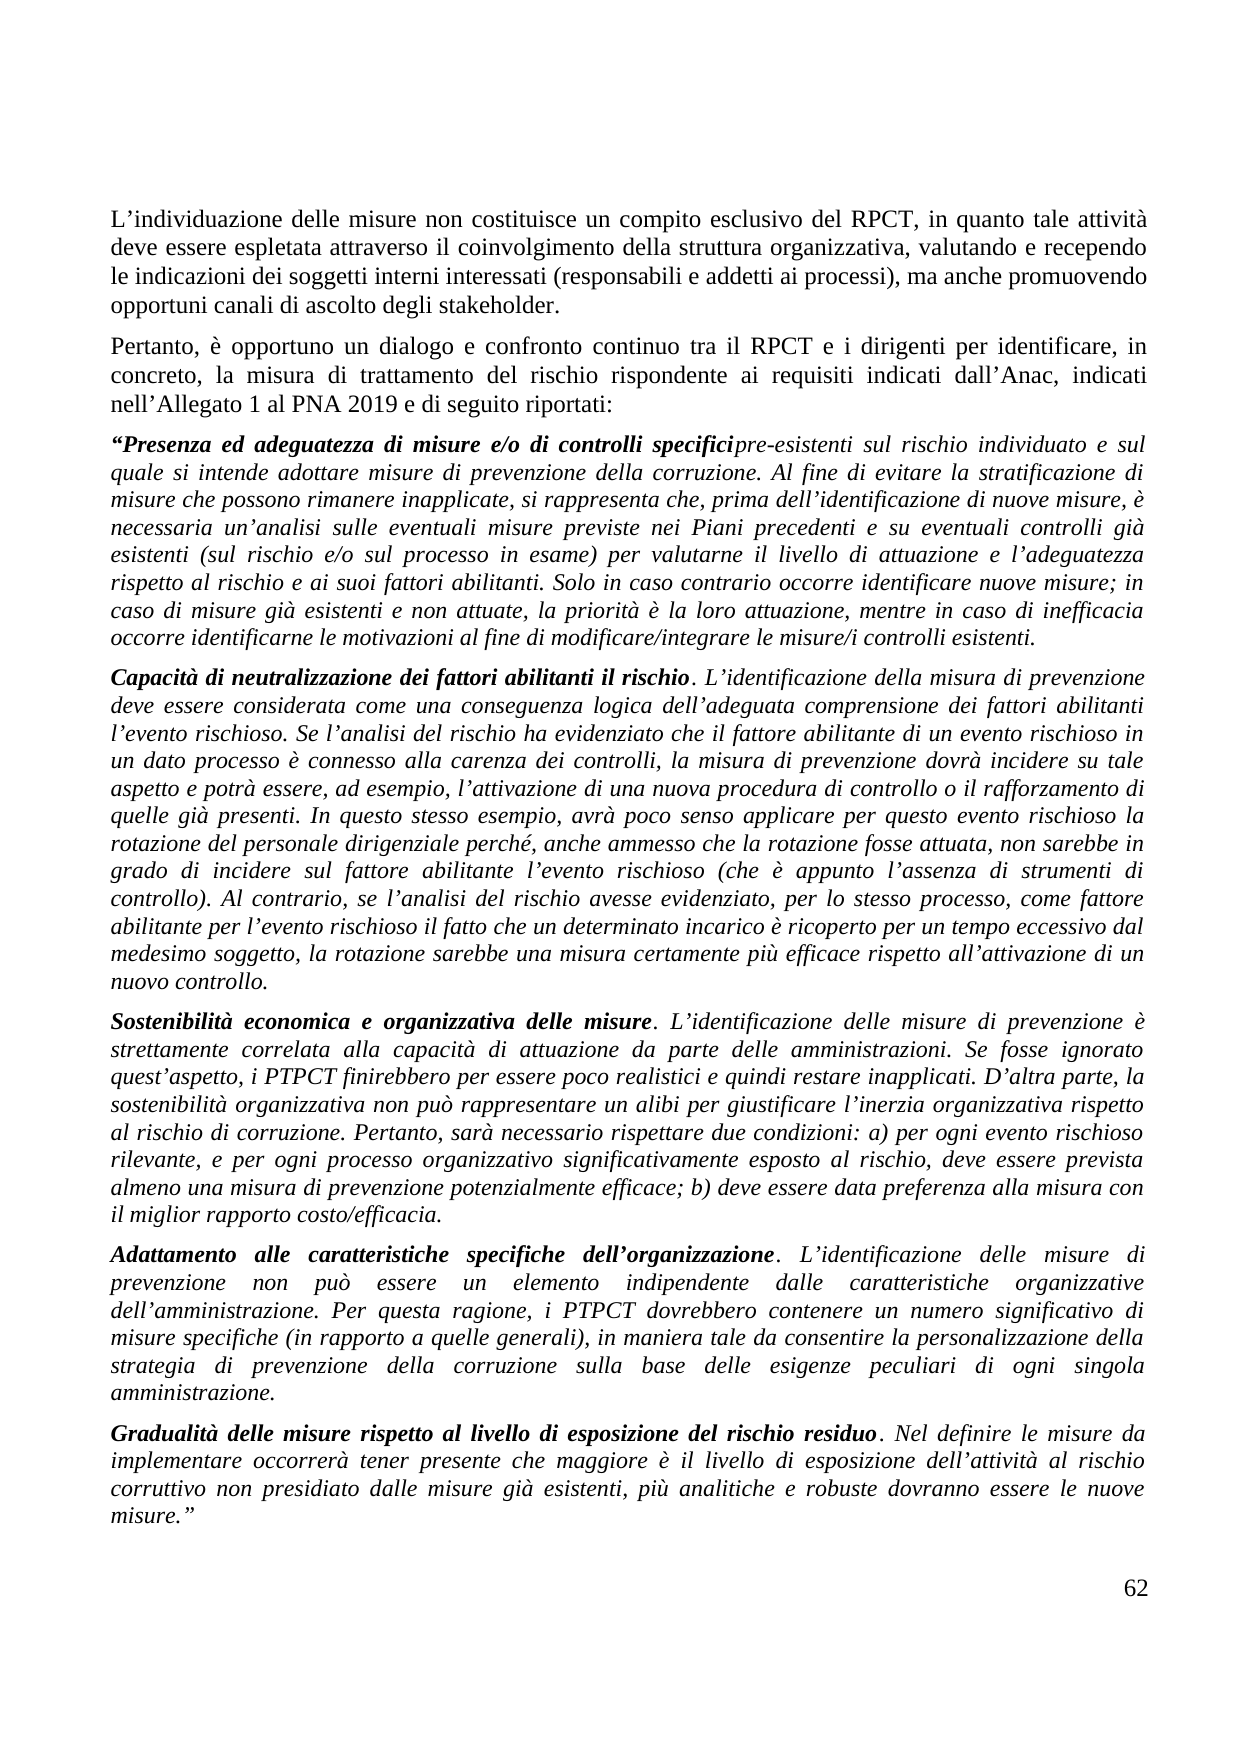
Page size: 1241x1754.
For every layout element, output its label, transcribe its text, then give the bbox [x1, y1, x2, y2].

text Adattamento alle caratteristiche specifiche dell’organizzazione. L’identificazione delle misure di prevenzione non può essere un elemento indipendente dalle caratteristiche organizzative dell’amministrazione. Per questa ragione, i PTPCT dovrebbero contenere un numero significativo di misure specifiche (in rapporto a quelle generali), in maniera tale da consentire la personalizzazione della strategia di prevenzione della corruzione sulla base delle esigenze peculiari di ogni singola amministrazione. [110, 1240, 1148, 1406]
text L’individuazione delle misure non costituisce un compito esclusivo del RPCT, in quanto tale attività deve essere espletata attraverso il coinvolgimento della struttura organizzativa, valutando e recependo le indicazioni dei soggetti interni interessati (responsabili e addetti ai processi), ma anche promuovendo opportuni canali di ascolto degli stakeholder. [110, 204, 1148, 319]
text Pertanto, è opportuno un dialogo e confronto continuo tra il RPCT e i dirigenti per identificare, in concreto, la misura di trattamento del rischio rispondente ai requisiti indicati dall’Anac, indicati nell’Allegato 1 al PNA 2019 e di seguito riportati: [110, 331, 1148, 417]
text Gradualità delle misure rispetto al livello di esposizione del rischio residuo. Nel definire le misure da implementare occorrerà tener presente che maggiore è il livello di esposizione dell’attività al rischio corruttivo non presidiato dalle misure già esistenti, più analitiche e robuste dovranno essere le nuove misure.” [110, 1418, 1148, 1529]
text Sostenibilità economica e organizzativa delle misure. L’identificazione delle misure di prevenzione è strettamente correlata alla capacità di attuazione da parte delle amministrazioni. Se fosse ignorato quest’aspetto, i PTPCT finirebbero per essere poco realistici e quindi restare inapplicati. D’altra parte, la sostenibilità organizzativa non può rappresentare un alibi per giustificare l’inerzia organizzativa rispetto al rischio di corruzione. Pertanto, sarà necessario rispettare due condizioni: a) per ogni evento rischioso rilevante, e per ogni processo organizzativo significativamente esposto al rischio, deve essere prevista almeno una misura di prevenzione potenzialmente efficace; b) deve essere data preferenza alla misura con il miglior rapporto costo/efficacia. [110, 1007, 1148, 1228]
text Capacità di neutralizzazione dei fattori abilitanti il rischio. L’identificazione della misura di prevenzione deve essere considerata come una conseguenza logica dell’adeguata comprensione dei fattori abilitanti l’evento rischioso. Se l’analisi del rischio ha evidenziato che il fattore abilitante di un evento rischioso in un dato processo è connesso alla carenza dei controlli, la misura di prevenzione dovrà incidere su tale aspetto e potrà essere, ad esempio, l’attivazione di una nuova procedura di controllo o il rafforzamento di quelle già presenti. In questo stesso esempio, avrà poco senso applicare per questo evento rischioso la rotazione del personale dirigenziale perché, anche ammesso che la rotazione fosse attuata, non sarebbe in grado di incidere sul fattore abilitante l’evento rischioso (che è appunto l’assenza di strumenti di controllo). Al contrario, se l’analisi del rischio avesse evidenziato, per lo stesso processo, come fattore abilitante per l’evento rischioso il fatto che un determinato incarico è ricoperto per un tempo eccessivo dal medesimo soggetto, la rotazione sarebbe una misura certamente più efficace rispetto all’attivazione di un nuovo controllo. [110, 663, 1148, 994]
text “Presenza ed adeguatezza di misure e/o di controlli specificipre-esistenti sul rischio individuato e sul quale si intende adottare misure di prevenzione della corruzione. Al fine di evitare la stratificazione di misure che possono rimanere inapplicate, si rappresenta che, prima dell’identificazione di nuove misure, è necessaria un’analisi sulle eventuali misure previste nei Piani precedenti e su eventuali controlli già esistenti (sul rischio e/o sul processo in esame) per valutarne il livello di attuazione e l’adeguatezza rispetto al rischio e ai suoi fattori abilitanti. Solo in caso contrario occorre identificare nuove misure; in caso di misure già esistenti e non attuate, la priorità è la loro attuazione, mentre in caso di inefficacia occorre identificarne le motivazioni al fine di modificare/integrare le misure/i controlli esistenti. [110, 430, 1148, 651]
